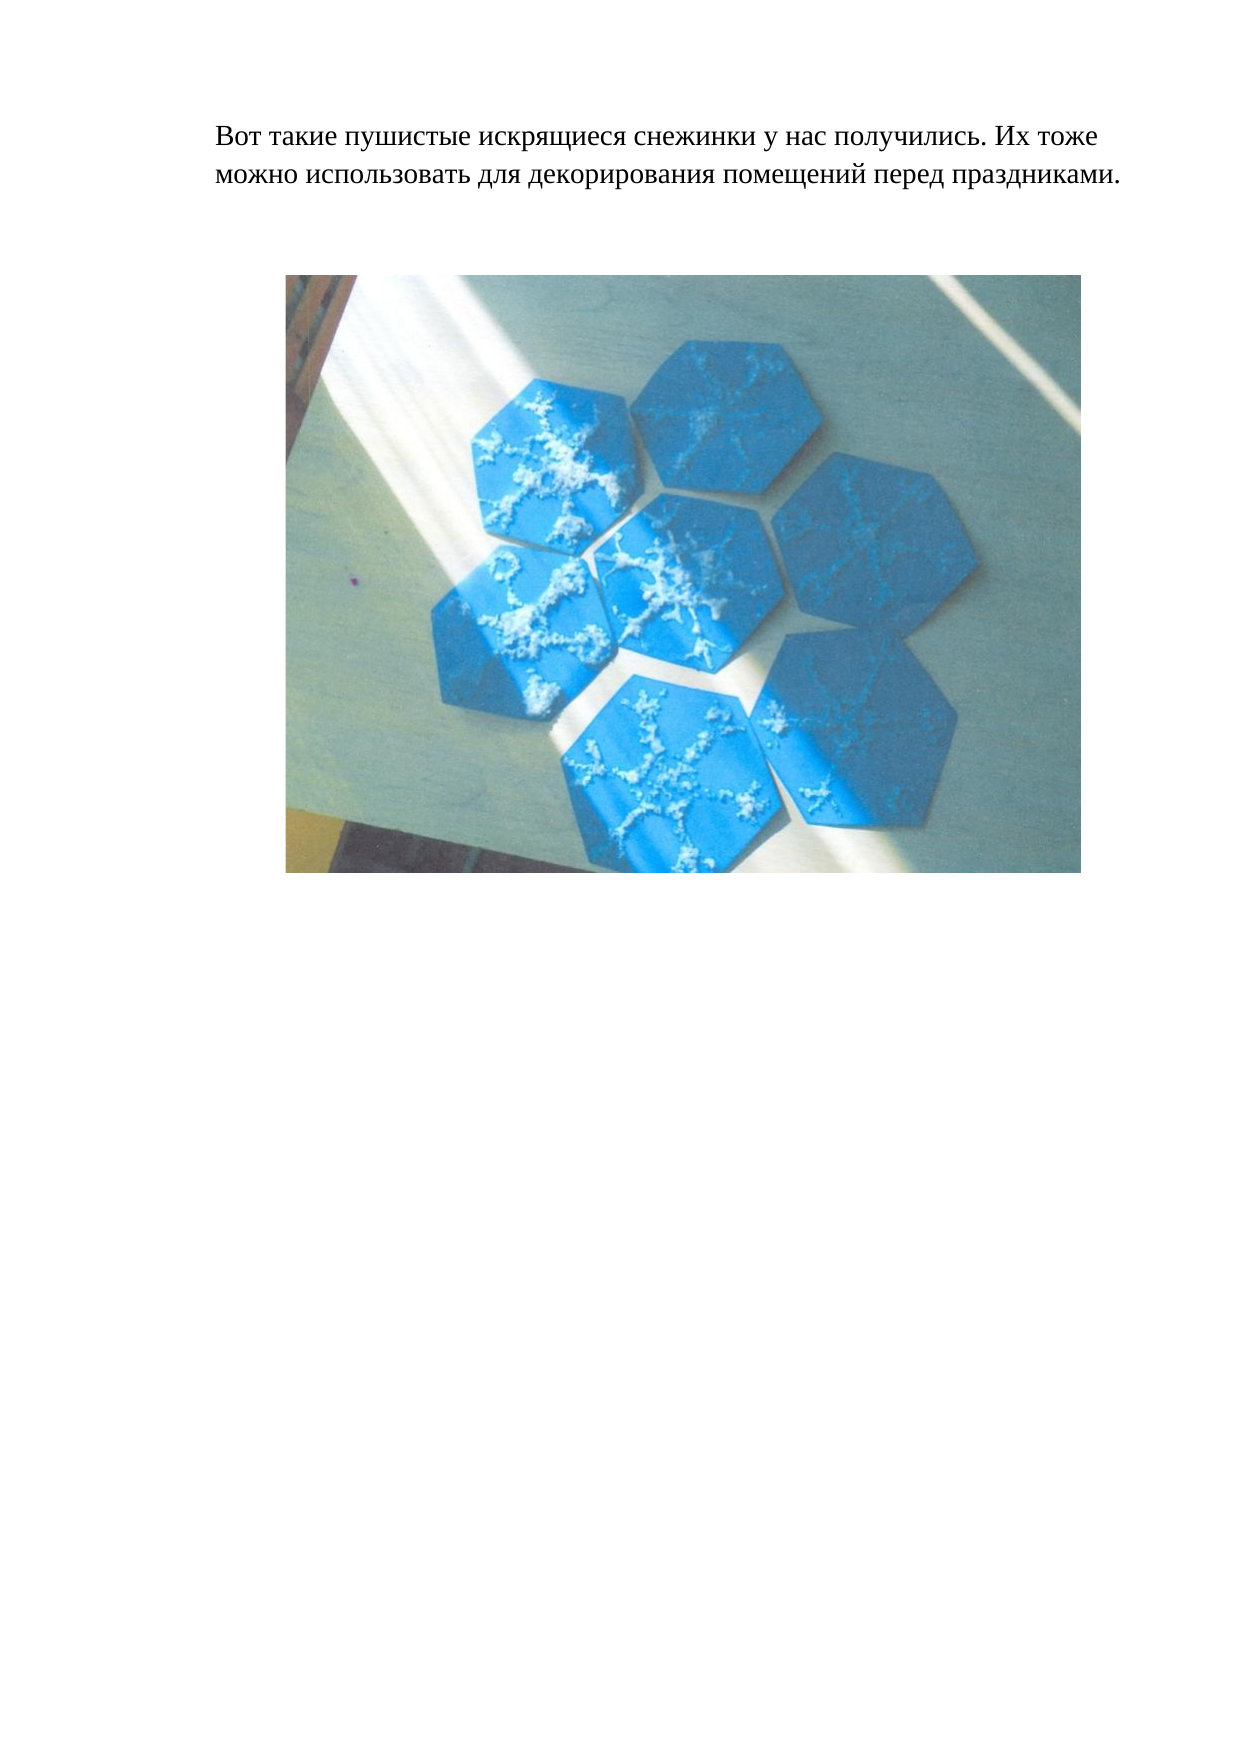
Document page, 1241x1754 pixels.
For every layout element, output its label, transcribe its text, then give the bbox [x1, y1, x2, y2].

picture [285, 275, 1081, 873]
text Вот такие пушистые искрящиеся снежинки у нас получились. Их тоже можно использовать для декорирования помещений перед праздниками. [215, 118, 1152, 190]
